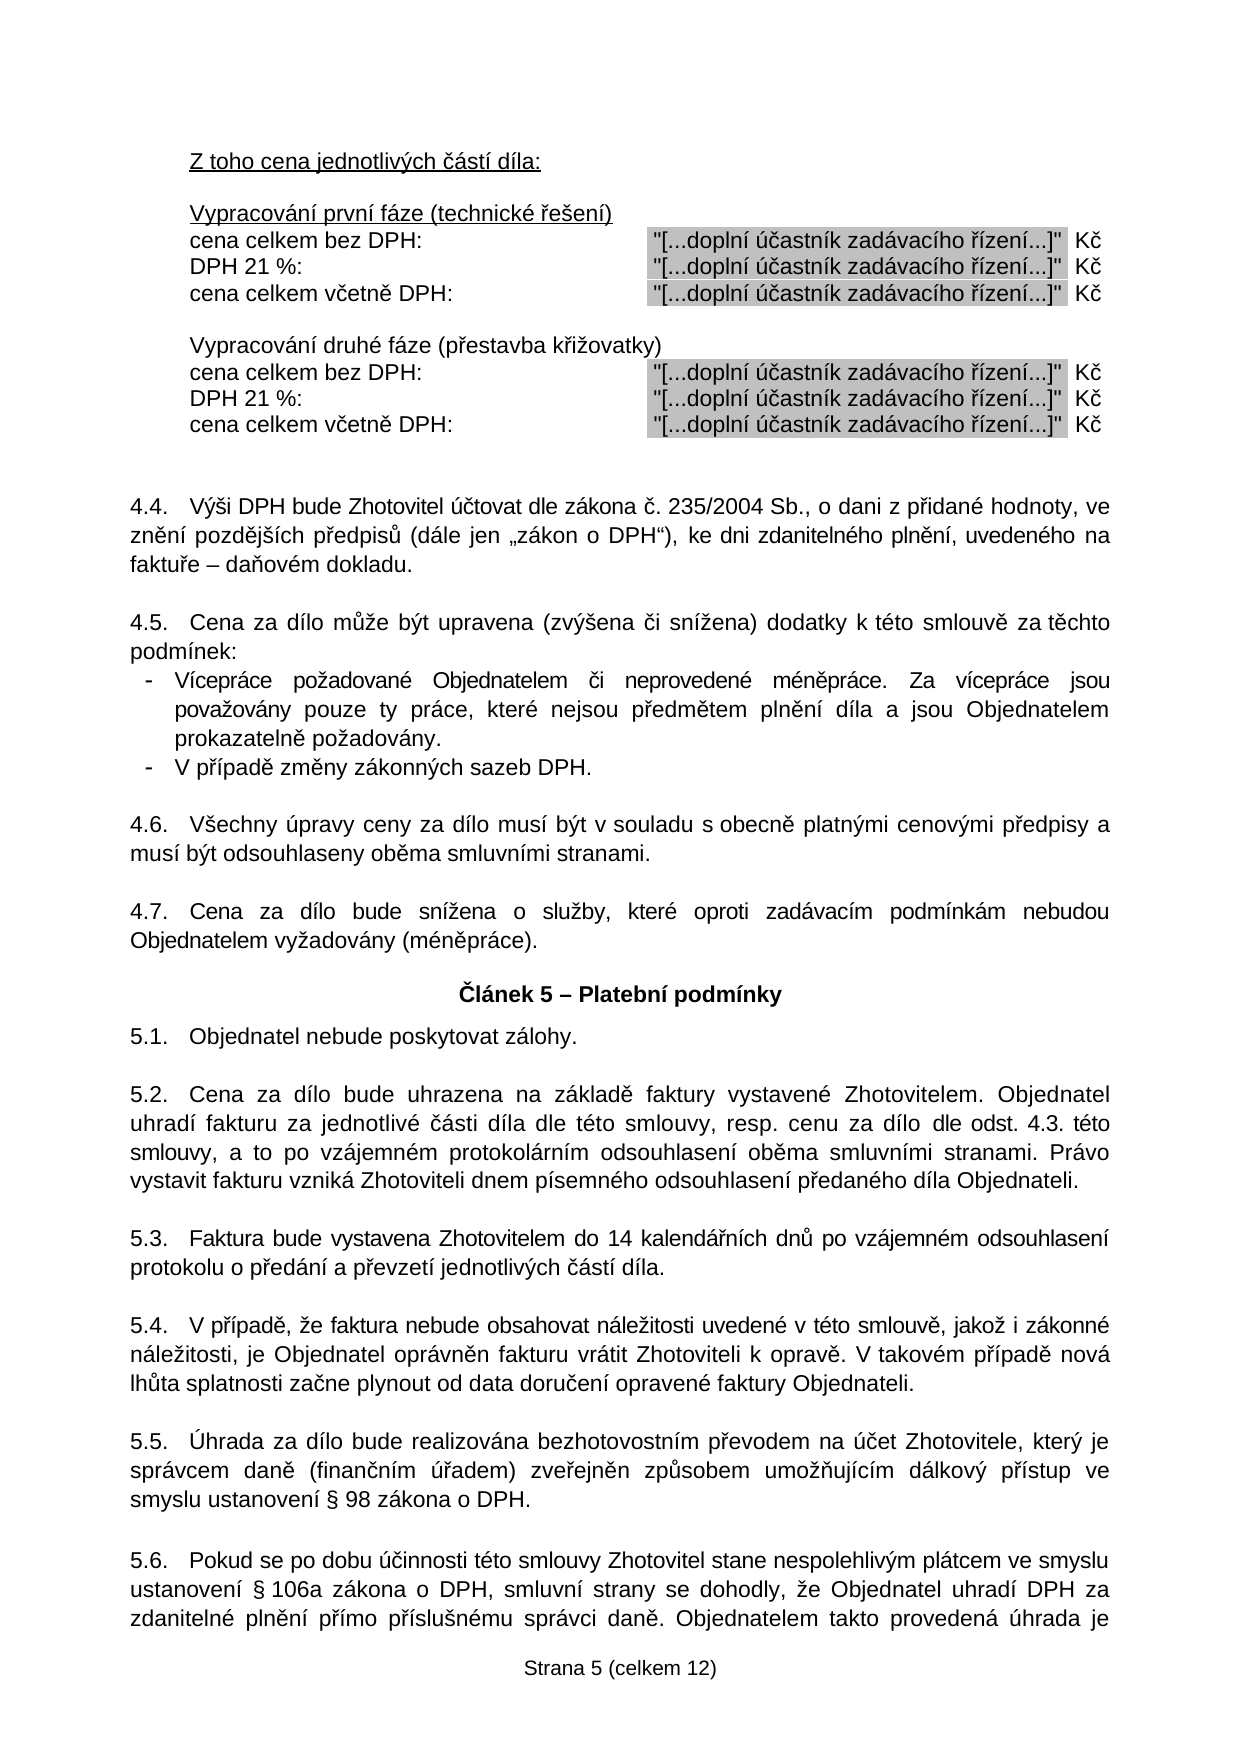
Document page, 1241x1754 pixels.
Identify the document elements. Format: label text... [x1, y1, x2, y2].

list Výši DPH bude Zhotovitel účtovat dle zákona č. 235/2004 Sb., o dani z přidané hodnoty, ve znění pozdějších předpisů (dále jen „zákon o DPH“), ke dni zdanitelného plnění, uvedeného na faktuře – daňovém dokladu. [130, 493, 1110, 577]
list cena celkem včetně DPH: Kč [189, 279, 1110, 306]
list DPH 21 %: Kč [189, 385, 647, 411]
list DPH 21 %: Kč [1068, 253, 1110, 279]
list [130, 1547, 1110, 1631]
list V případě změny zákonných sazeb DPH. [145, 753, 1110, 780]
list Z toho cena jednotlivých částí díla: [189, 148, 1110, 174]
list Cena za dílo bude uhrazena na základě faktury vystavené Zhotovitelem. Objednatel uhradí fakturu za jednotlivé části díla dle této smlouvy, resp. cenu za dílo dle odst. 4.3. této smlouvy, a to po vzájemném protokolárním odsouhlasení oběma smluvními stranami. Právo vystavit fakturu vzniká Zhotoviteli dnem písemného odsouhlasení předaného díla Objednateli. [130, 1081, 1110, 1194]
list Cena za dílo může být upravena (zvýšena či snížena) dodatky k této smlouvě za těchto podmínek: [130, 609, 1110, 664]
list DPH 21 %: Kč [189, 253, 647, 279]
list Vypracování první fáze (technické řešení) [189, 200, 1110, 227]
list Faktura bude vystavena Zhotovitelem do 14 kalendářních dnů po vzájemném odsouhlasení protokolu o předání a převzetí jednotlivých částí díla. [130, 1225, 1110, 1281]
text Článek 5 – Platební podmínky [130, 981, 1110, 1008]
list Objednatel nebude poskytovat zálohy. [130, 1023, 1110, 1049]
list Vypracování druhé fáze (přestavba křižovatky) [189, 332, 1110, 358]
list cena celkem bez DPH: Kč [189, 358, 1110, 385]
list V případě, že faktura nebude obsahovat náležitosti uvedené v této smlouvě, jakož i zákonné náležitosti, je Objednatel oprávněn fakturu vrátit Zhotoviteli k opravě. V takovém případě nová lhůta splatnosti začne plynout od data doručení opravené faktury Objednateli. [130, 1312, 1110, 1397]
list cena celkem bez DPH: Kč [189, 227, 647, 253]
list Úhrada za dílo bude realizována bezhotovostním převodem na účet Zhotovitele, který je správcem daně (finančním úřadem) zveřejněn způsobem umožňujícím dálkový přístup ve smyslu ustanovení § 98 zákona o DPH. [130, 1428, 1110, 1512]
list cena celkem včetně DPH: Kč [189, 411, 647, 438]
list DPH 21 %: Kč [1068, 385, 1110, 411]
list Všechny úpravy ceny za dílo musí být v souladu s obecně platnými cenovými předpisy a musí být odsouhlaseny oběma smluvními stranami. [130, 811, 1110, 867]
list Cena za dílo bude snížena o služby, které oproti zadávacím podmínkám nebudou Objednatelem vyžadovány (méněpráce). [130, 898, 1110, 954]
list Vícepráce požadované Objednatelem či neprovedené méněpráce. Za vícepráce jsou považovány pouze ty práce, které nejsou předmětem plnění díla a jsou Objednatelem prokazatelně požadovány. [145, 667, 1110, 751]
